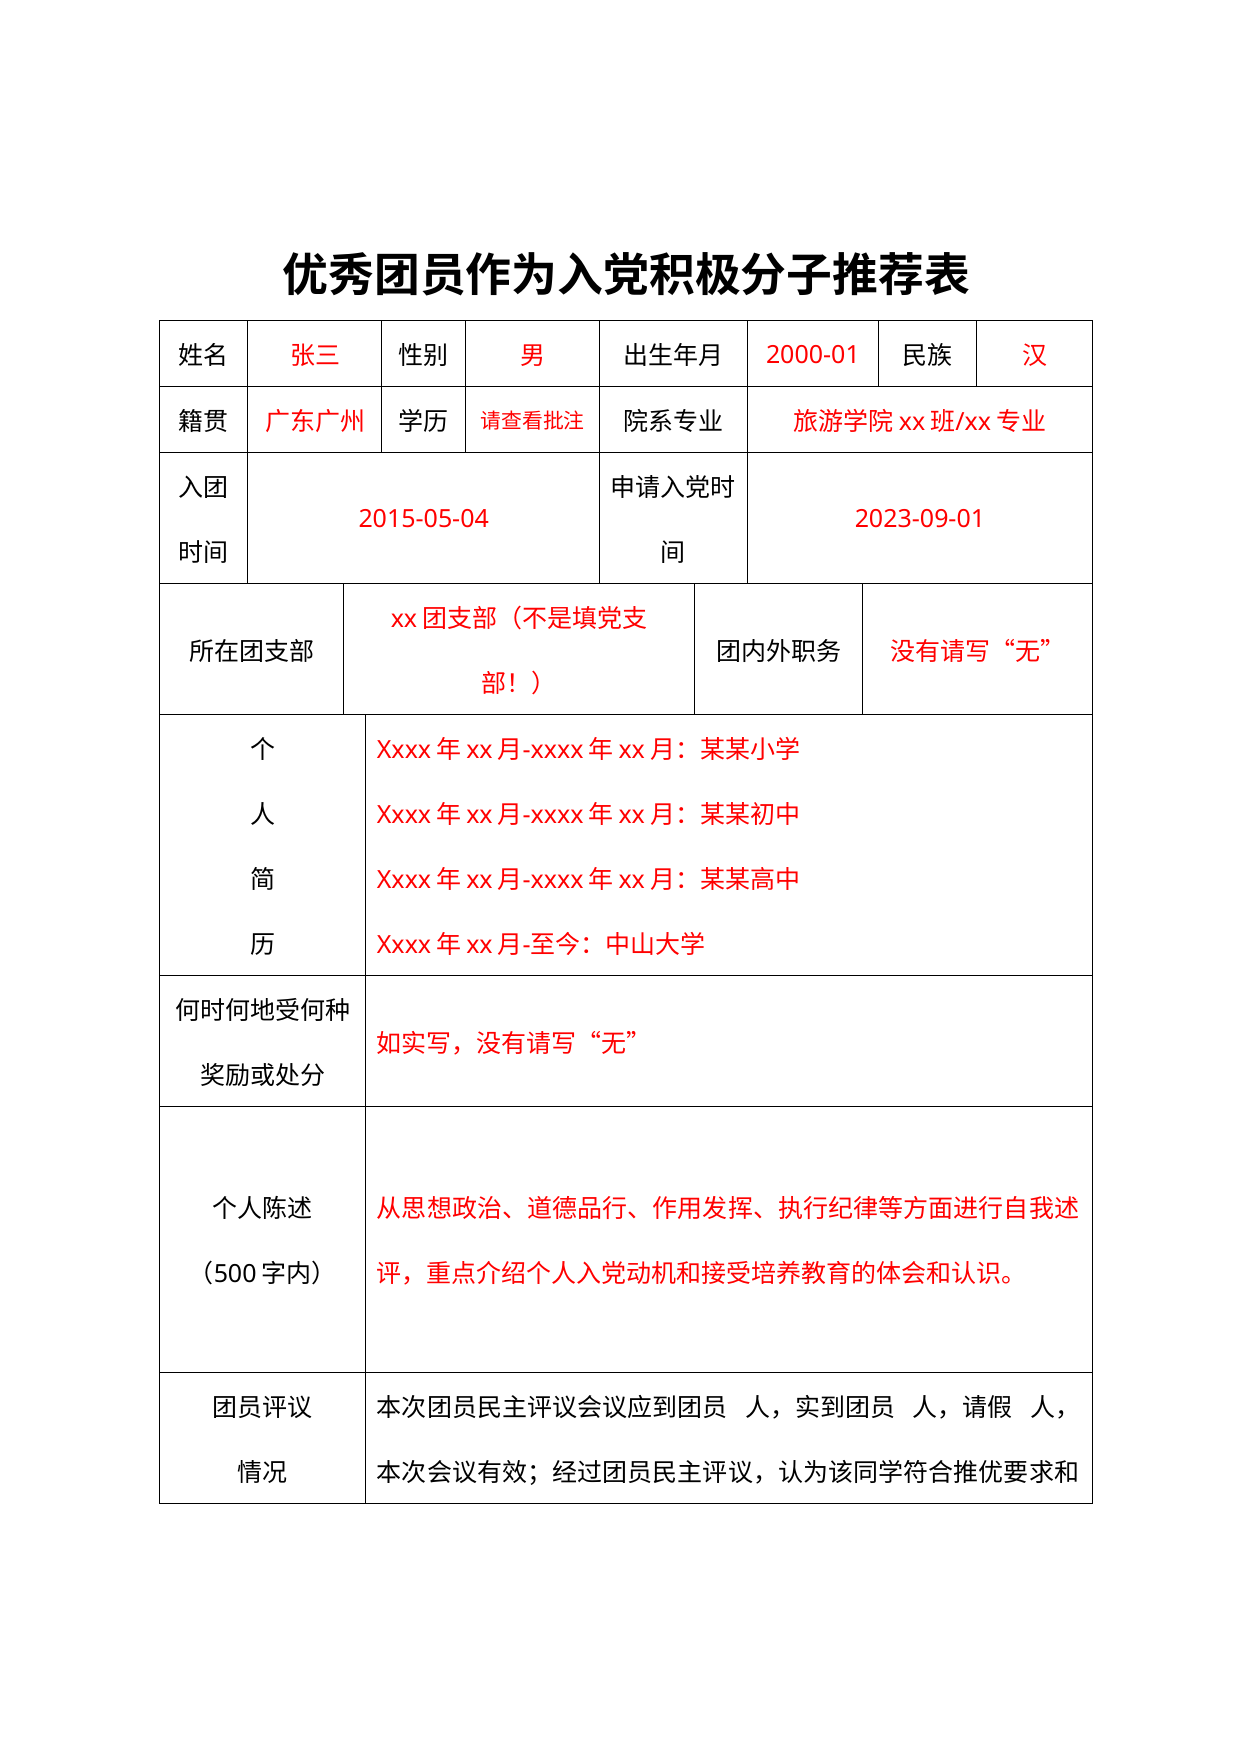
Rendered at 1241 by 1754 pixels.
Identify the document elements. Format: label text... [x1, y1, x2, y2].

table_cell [366, 1373, 1092, 1503]
table_cell 所在团支部 [160, 584, 343, 714]
table_header 民族 [879, 321, 976, 386]
table_cell 旅游学院xx班/xx专业 [748, 387, 1092, 452]
table_cell 广东广州 [248, 387, 381, 452]
table_cell 团内外职务 [695, 584, 862, 714]
table_cell Xxxx年xx月-xxxx年xx月：某某小学 Xxxx年xx月-xxxx年xx月：某某初中 Xxxx年xx月-xxxx年xx月：某某高中 Xxxx年xx月-至今：中山大学 [366, 715, 1092, 975]
table_cell 2015-05-04 [248, 453, 599, 583]
table_header 男 [466, 321, 599, 386]
table_cell 如实写，没有请写“无” [366, 976, 1092, 1106]
table_cell 2023-09-01 [748, 453, 1092, 583]
table_cell 何时何地受何种奖励或处分 [160, 976, 365, 1106]
table_header 出生年月 [600, 321, 747, 386]
table_cell 申请入党时间 [600, 453, 747, 583]
table_header 汉 [977, 321, 1092, 386]
table_cell xx团支部（不是填党支部！） [344, 584, 694, 714]
table_cell 院系专业 [600, 387, 747, 452]
table_cell 入团时间 [160, 453, 247, 583]
table_header 姓名 [160, 321, 247, 386]
table_cell 没有请写“无” [863, 584, 1092, 714]
table_cell 请查看批注 [466, 387, 599, 452]
table_cell 个人陈述 （500字内） [160, 1107, 365, 1372]
table_cell 学历 [382, 387, 465, 452]
text 优秀团员作为入党积极分子推荐表 [159, 222, 1092, 320]
table_cell 籍贯 [160, 387, 247, 452]
table_cell 从思想政治、道德品行、作用发挥、执行纪律等方面进行自我述评，重点介绍个人入党动机和接受培养教育的体会和认识。 [366, 1107, 1092, 1372]
table_cell 个 人 简 历 [160, 715, 365, 975]
table_header 2000-01 [748, 321, 878, 386]
table_cell 团员评议 情况 [160, 1373, 365, 1503]
table_header 张三 [248, 321, 381, 386]
table_header 性别 [382, 321, 465, 386]
